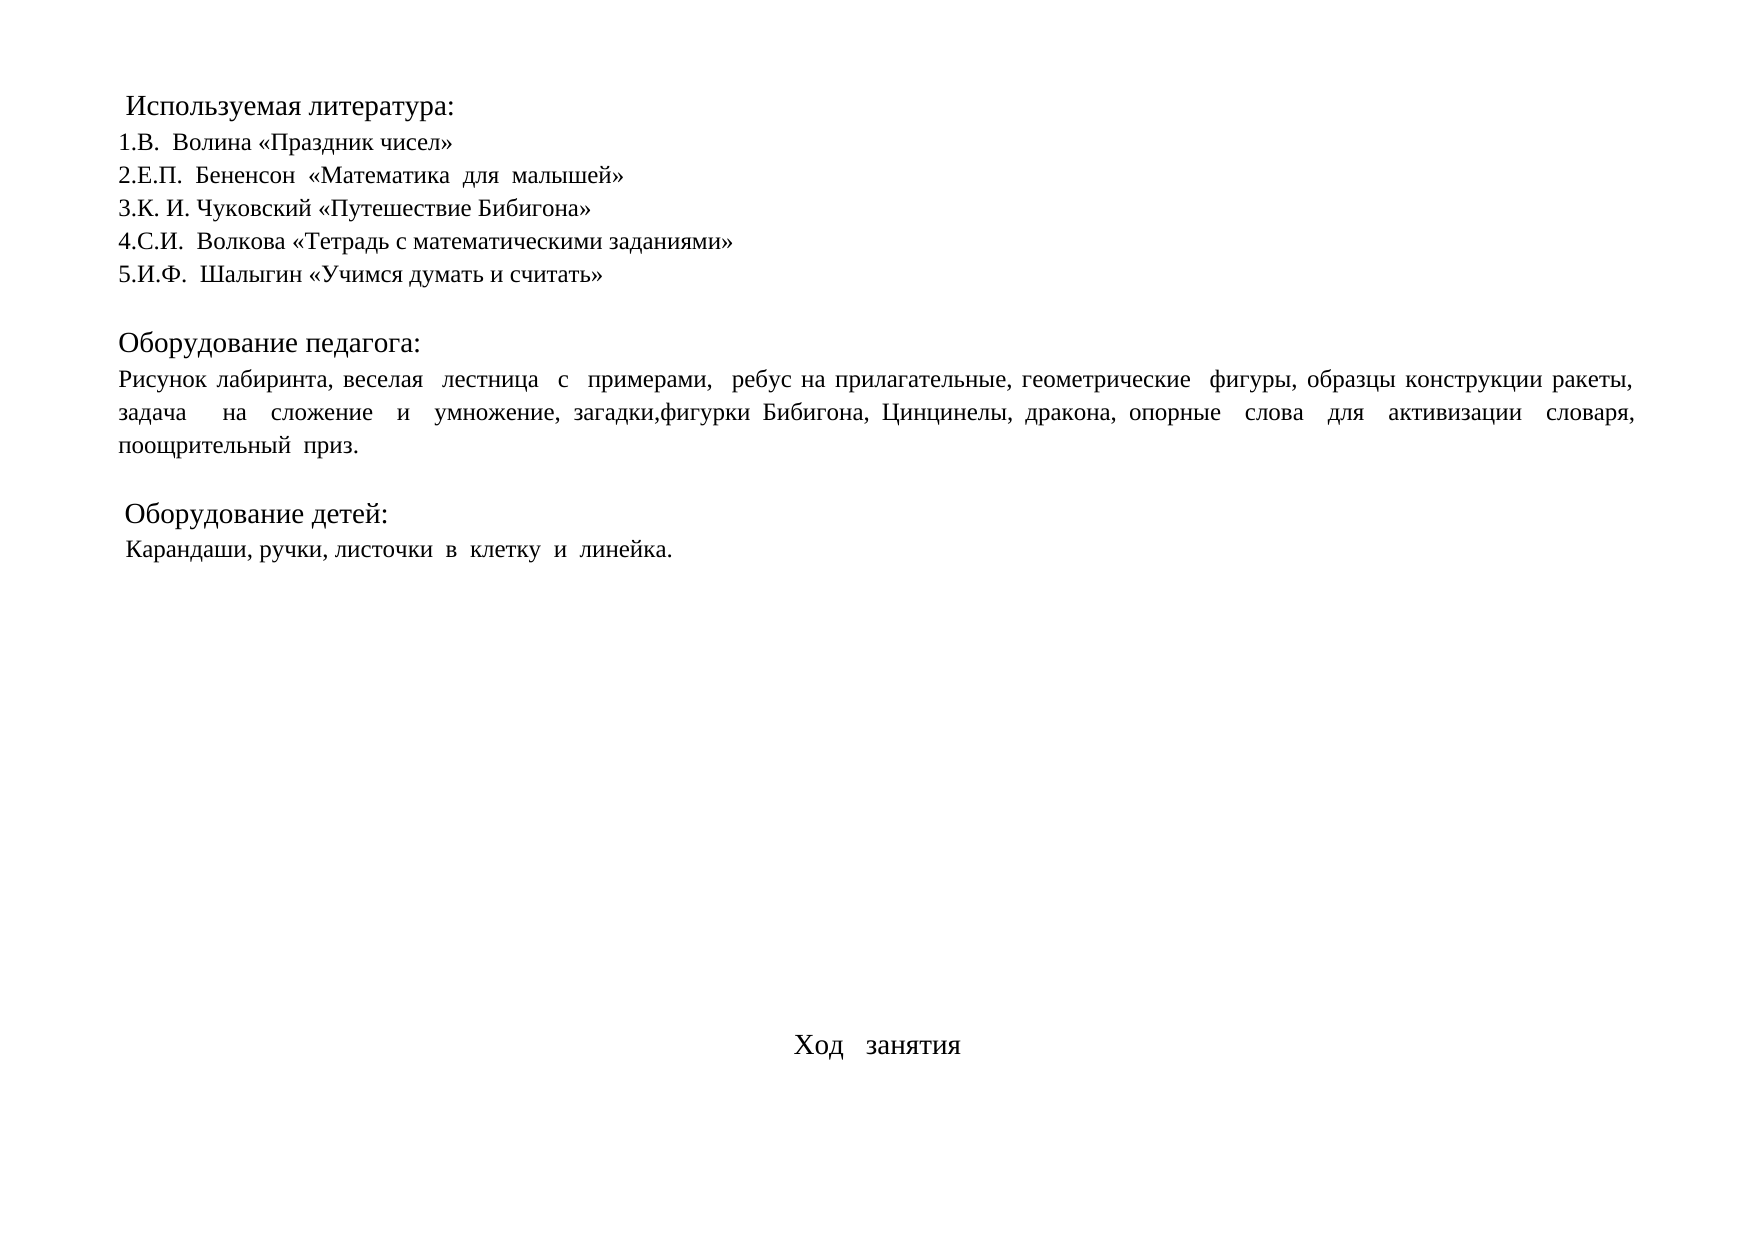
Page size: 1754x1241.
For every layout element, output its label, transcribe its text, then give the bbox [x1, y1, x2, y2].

text Ход занятия [118, 1027, 1636, 1061]
text 5.И.Ф. Шалыгин «Учимся думать и считать» [118, 259, 1636, 288]
text Карандаши, ручки, листочки в клетку и линейка. [118, 534, 1636, 563]
text 1.В. Волина «Праздник чисел» [118, 127, 1636, 156]
text 4.С.И. Волкова «Тетрадь с математическими заданиями» [118, 226, 1636, 255]
text 3.К. И. Чуковский «Путешествие Бибигона» [118, 193, 1636, 222]
text Используемая литература: [118, 88, 1636, 122]
text Рисунок лабиринта, веселая лестница с примерами, ребус на прилагательные, геометрические фигуры, образцы конструкции ракеты, задача на сложение и умножение, загадки,фигурки Бибигона, Цинцинелы, дракона, опорные слова для активизации словаря, поощрительный приз. [118, 364, 1636, 458]
text 2.Е.П. Бененсон «Математика для малышей» [118, 160, 1636, 189]
text Оборудование детей: [118, 496, 1636, 529]
text Оборудование педагога: [118, 325, 1636, 359]
